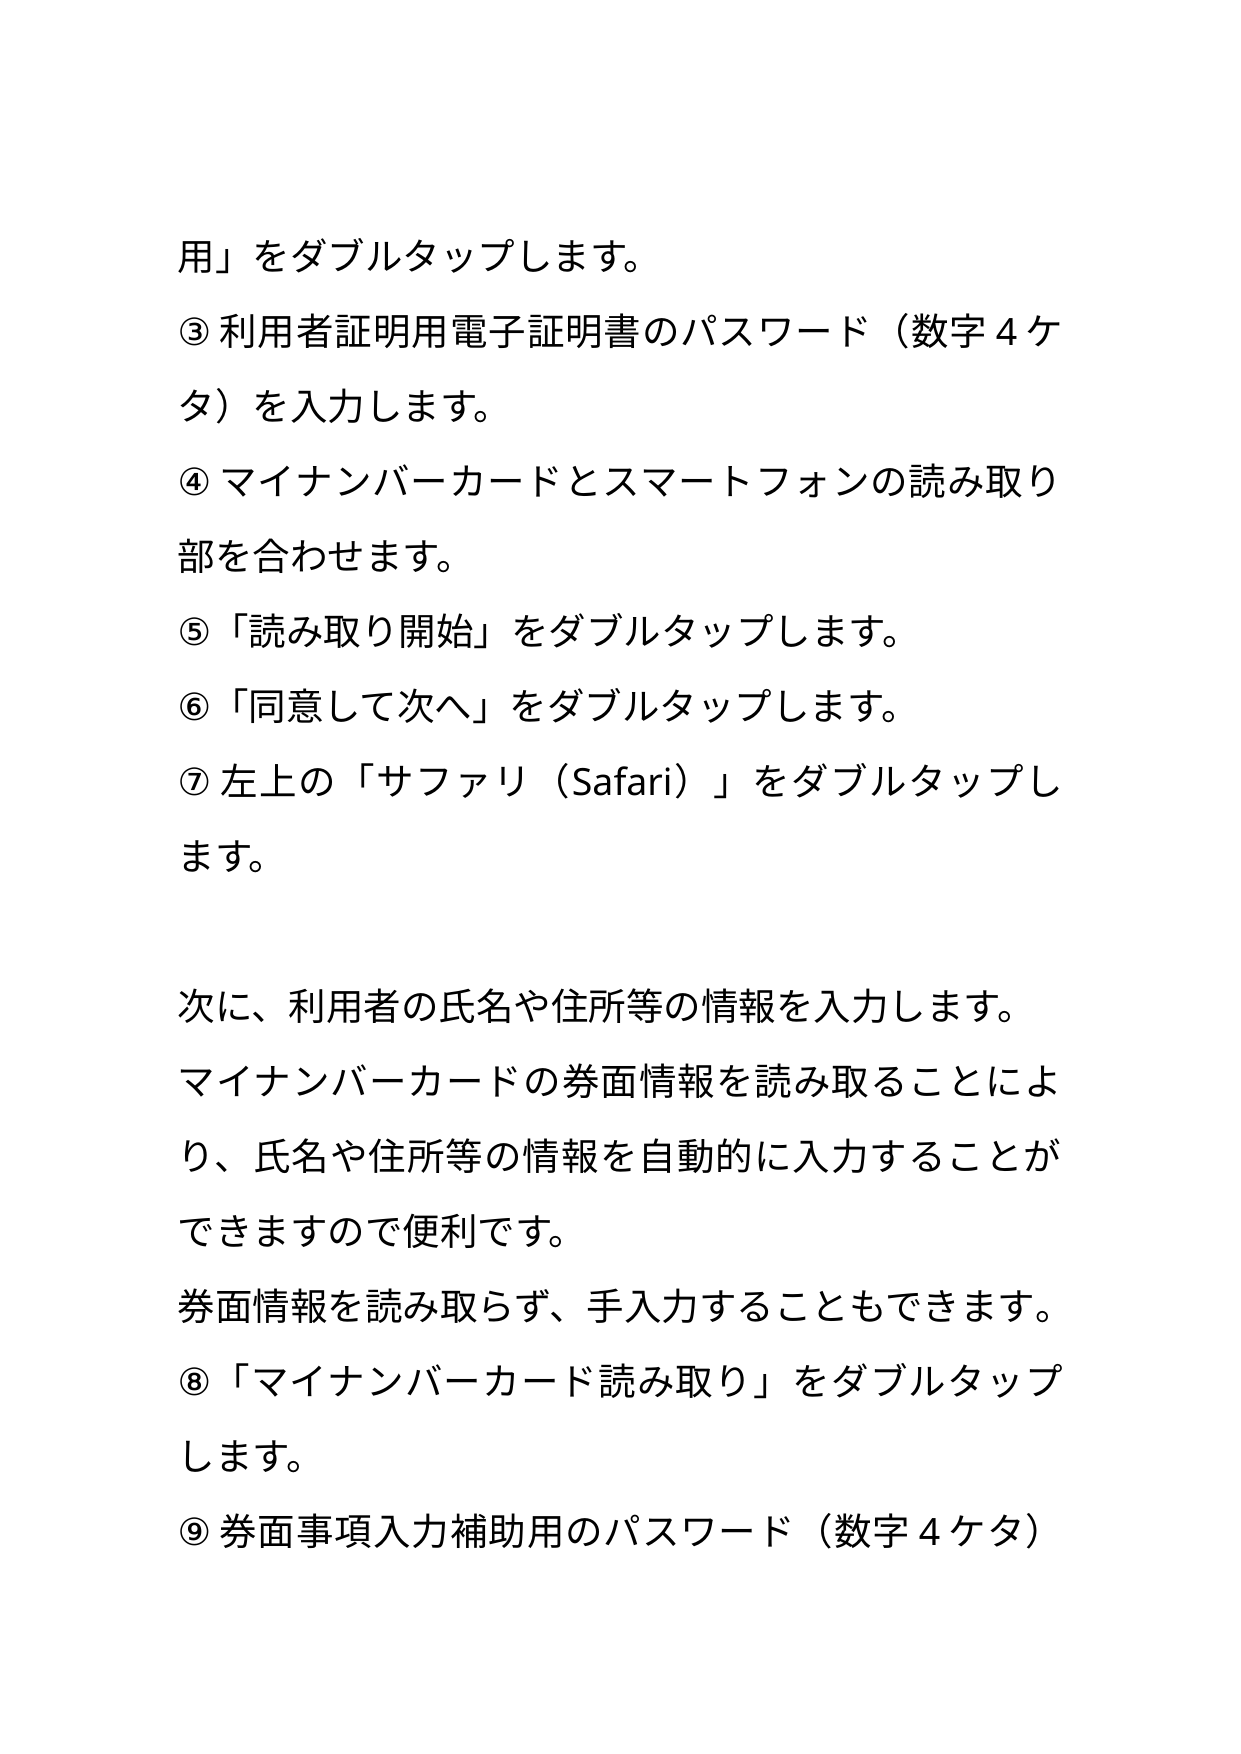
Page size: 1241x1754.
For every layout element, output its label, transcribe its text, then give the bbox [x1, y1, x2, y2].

text ④マイナンバーカードとスマートフォンの読み取り部を合わせます。 [177, 442, 1063, 592]
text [177, 1492, 1063, 1567]
text ⑦左上の「サファリ（Safari）」をダブルタップします。 [177, 742, 1063, 892]
text ⑤「読み取り開始」をダブルタップします。 [177, 592, 1063, 667]
text ⑧「マイナンバーカード読み取り」をダブルタップします。 [177, 1342, 1063, 1492]
text ③利用者証明用電子証明書のパスワード（数字4ケタ）を入力します。 [177, 292, 1063, 442]
text ⑥「同意して次へ」をダブルタップします。 [177, 667, 1063, 742]
text 券面情報を読み取らず、手入力することもできます。 [177, 1267, 1063, 1342]
text マイナンバーカードの券面情報を読み取ることにより、氏名や住所等の情報を自動的に入力することができますので便利です。 [177, 1042, 1063, 1267]
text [177, 217, 1063, 292]
text 次に、利用者の氏名や住所等の情報を入力します。 [177, 967, 1063, 1042]
